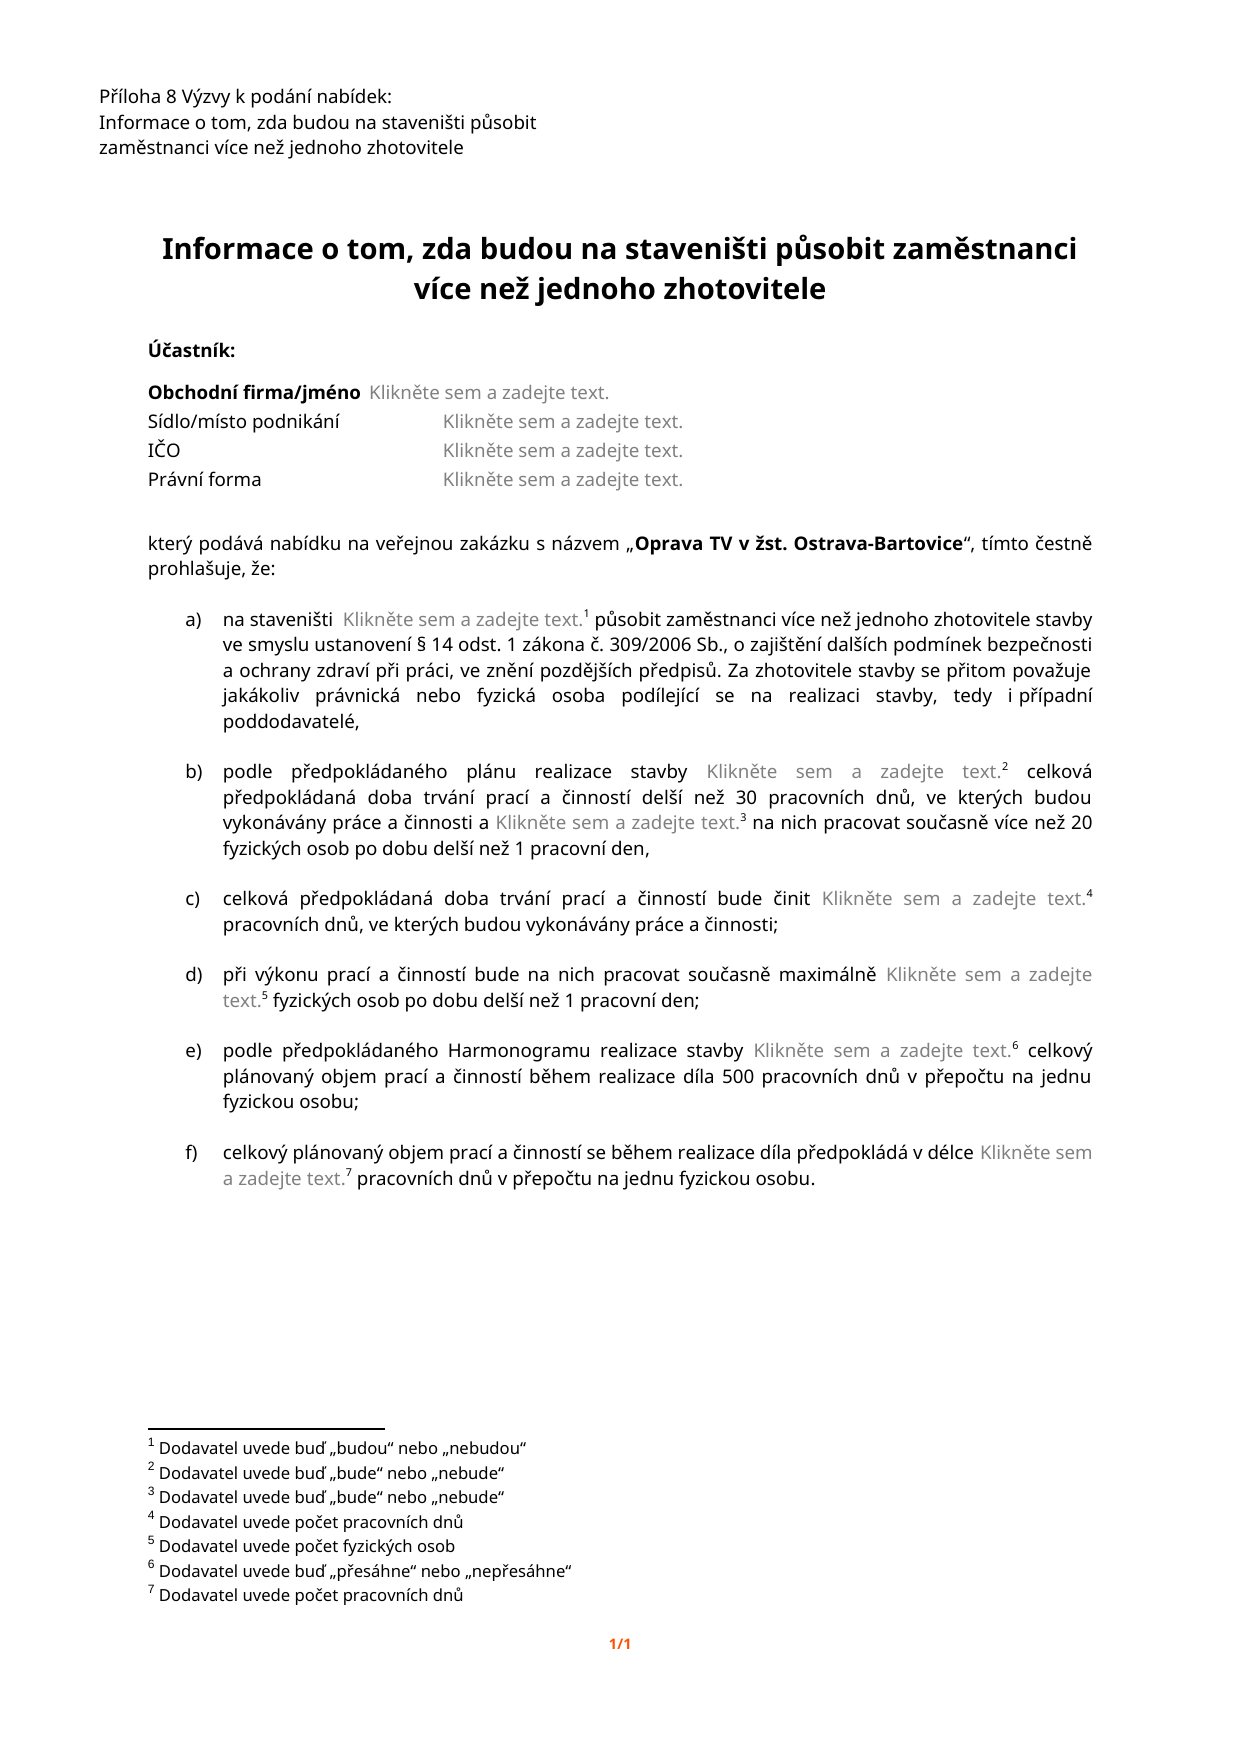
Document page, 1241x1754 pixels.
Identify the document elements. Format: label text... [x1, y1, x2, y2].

list celková předpokládaná doba trvání prací a činností bude činit pracovních dnů, ve kterých budou vykonávány práce a činnosti; [185, 886, 1093, 937]
list podle předpokládaného plánu realizace stavby celková předpokládaná doba trvání prací a činností delší než 30 pracovních dnů, ve kterých budou vykonávány práce a činnosti a na nich pracovat současně více než 20 fyzických osob po dobu delší než 1 pracovní den, [185, 759, 1093, 861]
text který podává nabídku na veřejnou zakázku s názvem „Oprava TV v žst. Ostrava-Bartovice“, tímto čestně prohlašuje, že: [148, 530, 1093, 581]
list podle předpokládaného Harmonogramu realizace stavby celkový plánovaný objem prací a činností během realizace díla 500 pracovních dnů v přepočtu na jednu fyzickou osobu; [185, 1038, 1093, 1114]
list při výkonu prací a činností bude na nich pracovat současně maximálně fyzických osob po dobu delší než 1 pracovní den; [185, 962, 1093, 1013]
list celkový plánovaný objem prací a činností se během realizace díla předpokládá v délce pracovních dnů v přepočtu na jednu fyzickou osobu. [185, 1139, 1093, 1190]
text Sídlo/místo podnikání [148, 405, 1093, 434]
text IČO [148, 434, 1093, 463]
text Obchodní firma/jméno [148, 376, 1093, 405]
list na staveništi působit zaměstnanci více než jednoho zhotovitele stavby ve smyslu ustanovení § 14 odst. 1 zákona č. 309/2006 Sb., o zajištění dalších podmínek bezpečnosti a ochrany zdraví při práci, ve znění pozdějších předpisů. Za zhotovitele stavby se přitom považuje jakákoliv právnická nebo fyzická osoba podílející se na realizaci stavby, tedy i případní poddodavatelé, [185, 606, 1093, 734]
text Účastník: [148, 333, 1093, 364]
text Právní forma [148, 463, 1093, 492]
title Informace o tom, zda budou na staveništi působit zaměstnanci více než jednoho zhotovitele [148, 228, 1093, 308]
